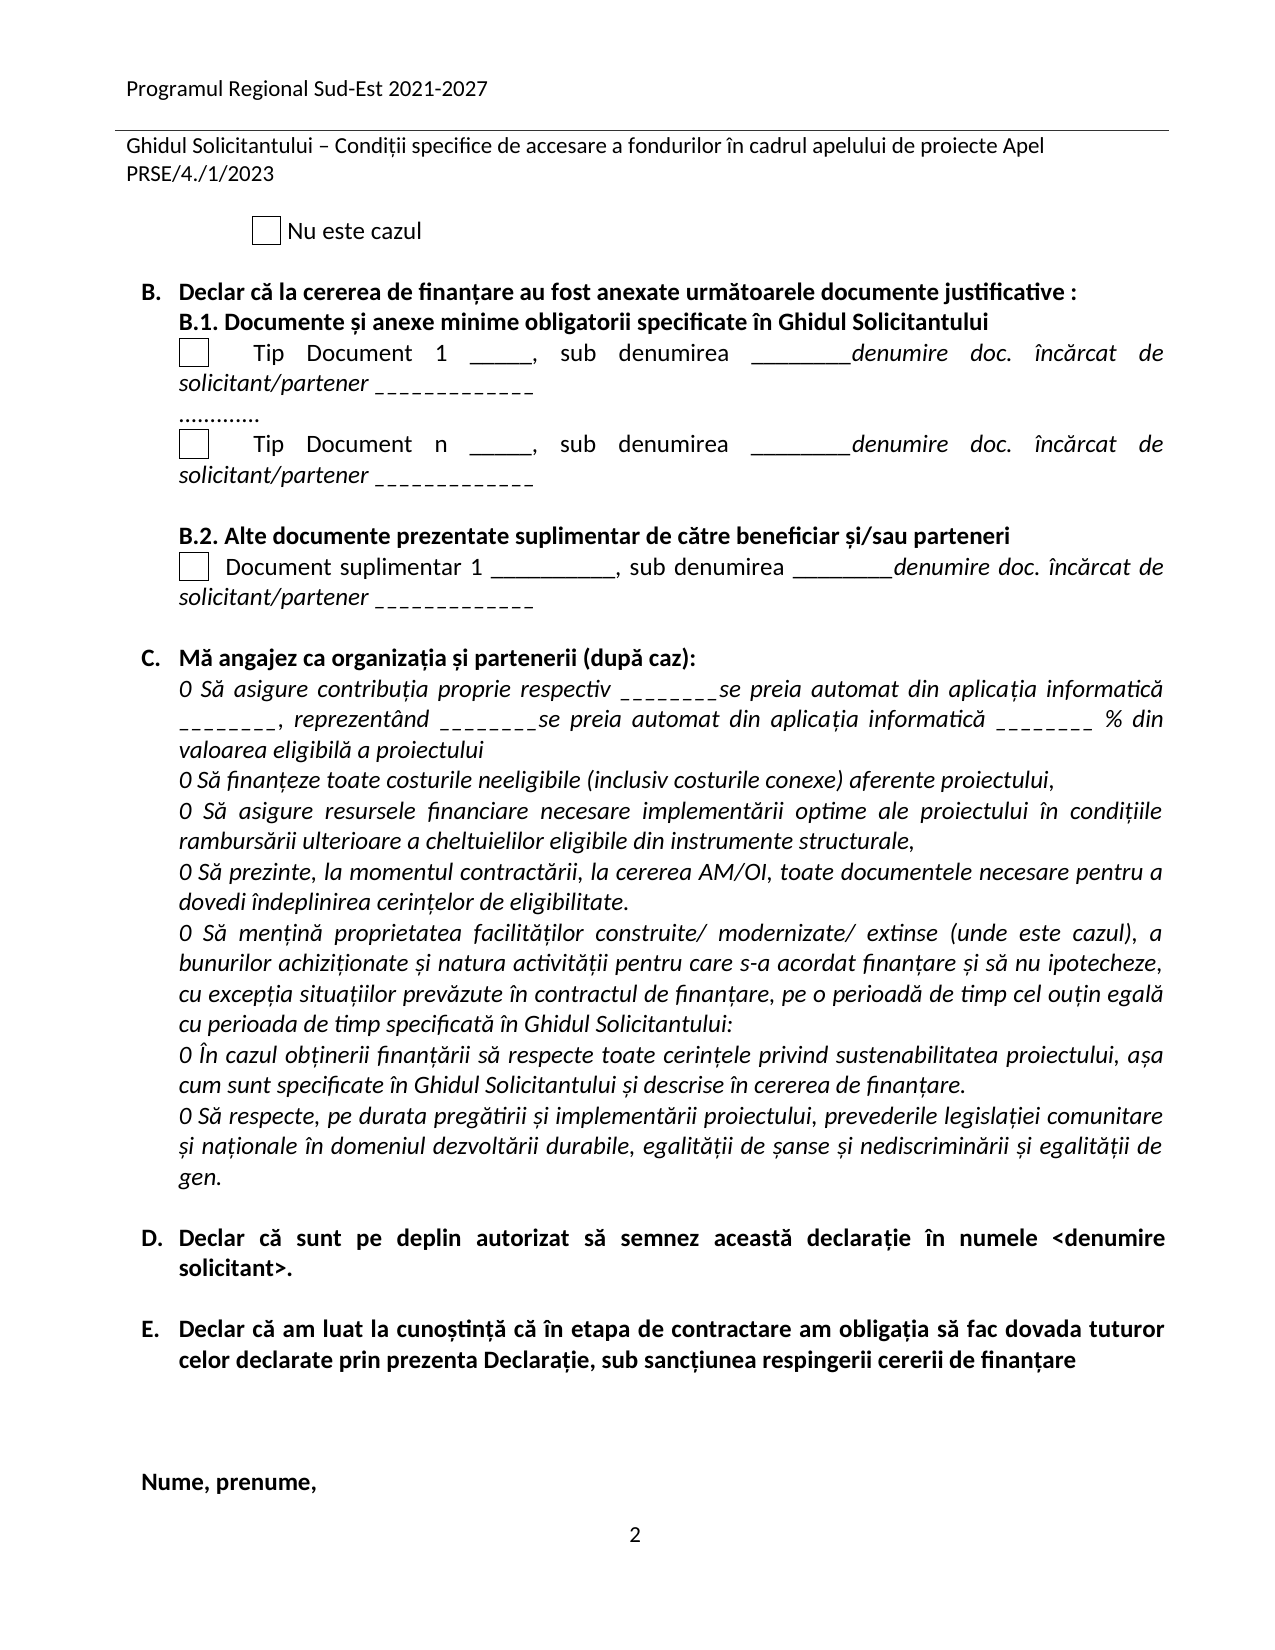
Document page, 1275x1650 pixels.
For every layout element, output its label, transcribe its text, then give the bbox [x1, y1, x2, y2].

list B.2. Alte documente prezentate suplimentar de către beneficiar și/sau parteneri [178, 520, 1167, 551]
list 0 Să asigure contribuţia proprie respectiv ________se preia automat din aplicația informatică ________, reprezentând ________se preia automat din aplicația informatică ________ % din valoarea eligibilă a proiectului [178, 673, 1167, 764]
list Nu este cazul [244, 215, 1167, 245]
list 0 Să prezinte, la momentul contractării, la cererea AM/OI, toate documentele necesare pentru a dovedi îndeplinirea cerințelor de eligibilitate. [178, 856, 1167, 917]
list Nume, prenume, [141, 1466, 1167, 1497]
list ............. [178, 398, 1167, 428]
list 0 Să finanţeze toate costurile neeligibile (inclusiv costurile conexe) aferente proiectului, [178, 764, 1167, 795]
list 0 Să menţină proprietatea facilităţilor construite/ modernizate/ extinse (unde este cazul), a bunurilor achiziţionate şi natura activităţii pentru care s-a acordat finanţare şi să nu ipotecheze, cu excepția situațiilor prevăzute în contractul de finanțare, pe o perioadă de timp cel ouțin egală cu perioada de timp specificată în Ghidul Solicitantului: [178, 917, 1167, 1039]
list 0 Să respecte, pe durata pregătirii şi implementării proiectului, prevederile legislaţiei comunitare şi naţionale în domeniul dezvoltării durabile, egalităţii de şanse şi nediscriminării şi egalităţii de gen. [178, 1100, 1167, 1192]
list Declar că am luat la cunoștință că în etapa de contractare am obligația să fac dovada tuturor celor declarate prin prezenta Declarație, sub sancțiunea respingerii cererii de finanțare [141, 1314, 1167, 1375]
list Document suplimentar 1 __________, sub denumirea ________denumire doc. încărcat de solicitant/partener _____________ [178, 551, 1167, 612]
list Tip Document 1 _____, sub denumirea ________denumire doc. încărcat de solicitant/partener _____________ [178, 337, 1167, 398]
list Declar că la cererea de finanțare au fost anexate următoarele documente justificative : [141, 276, 1167, 306]
list Mă angajez ca organizația și partenerii (după caz): [141, 642, 1167, 673]
list 0 În cazul obținerii finanțării să respecte toate cerințele privind sustenabilitatea proiectului, așa cum sunt specificate în Ghidul Solicitantului și descrise în cererea de finanțare. [178, 1039, 1167, 1100]
list Declar că sunt pe deplin autorizat să semnez această declaraţie în numele <denumire solicitant>. [141, 1222, 1167, 1283]
list Tip Document n _____, sub denumirea ________denumire doc. încărcat de solicitant/partener _____________ [178, 428, 1167, 489]
list B.1. Documente și anexe minime obligatorii specificate în Ghidul Solicitantului [178, 306, 1167, 337]
list 0 Să asigure resursele financiare necesare implementării optime ale proiectului în condiţiile rambursării ulterioare a cheltuielilor eligibile din instrumente structurale, [178, 795, 1167, 856]
